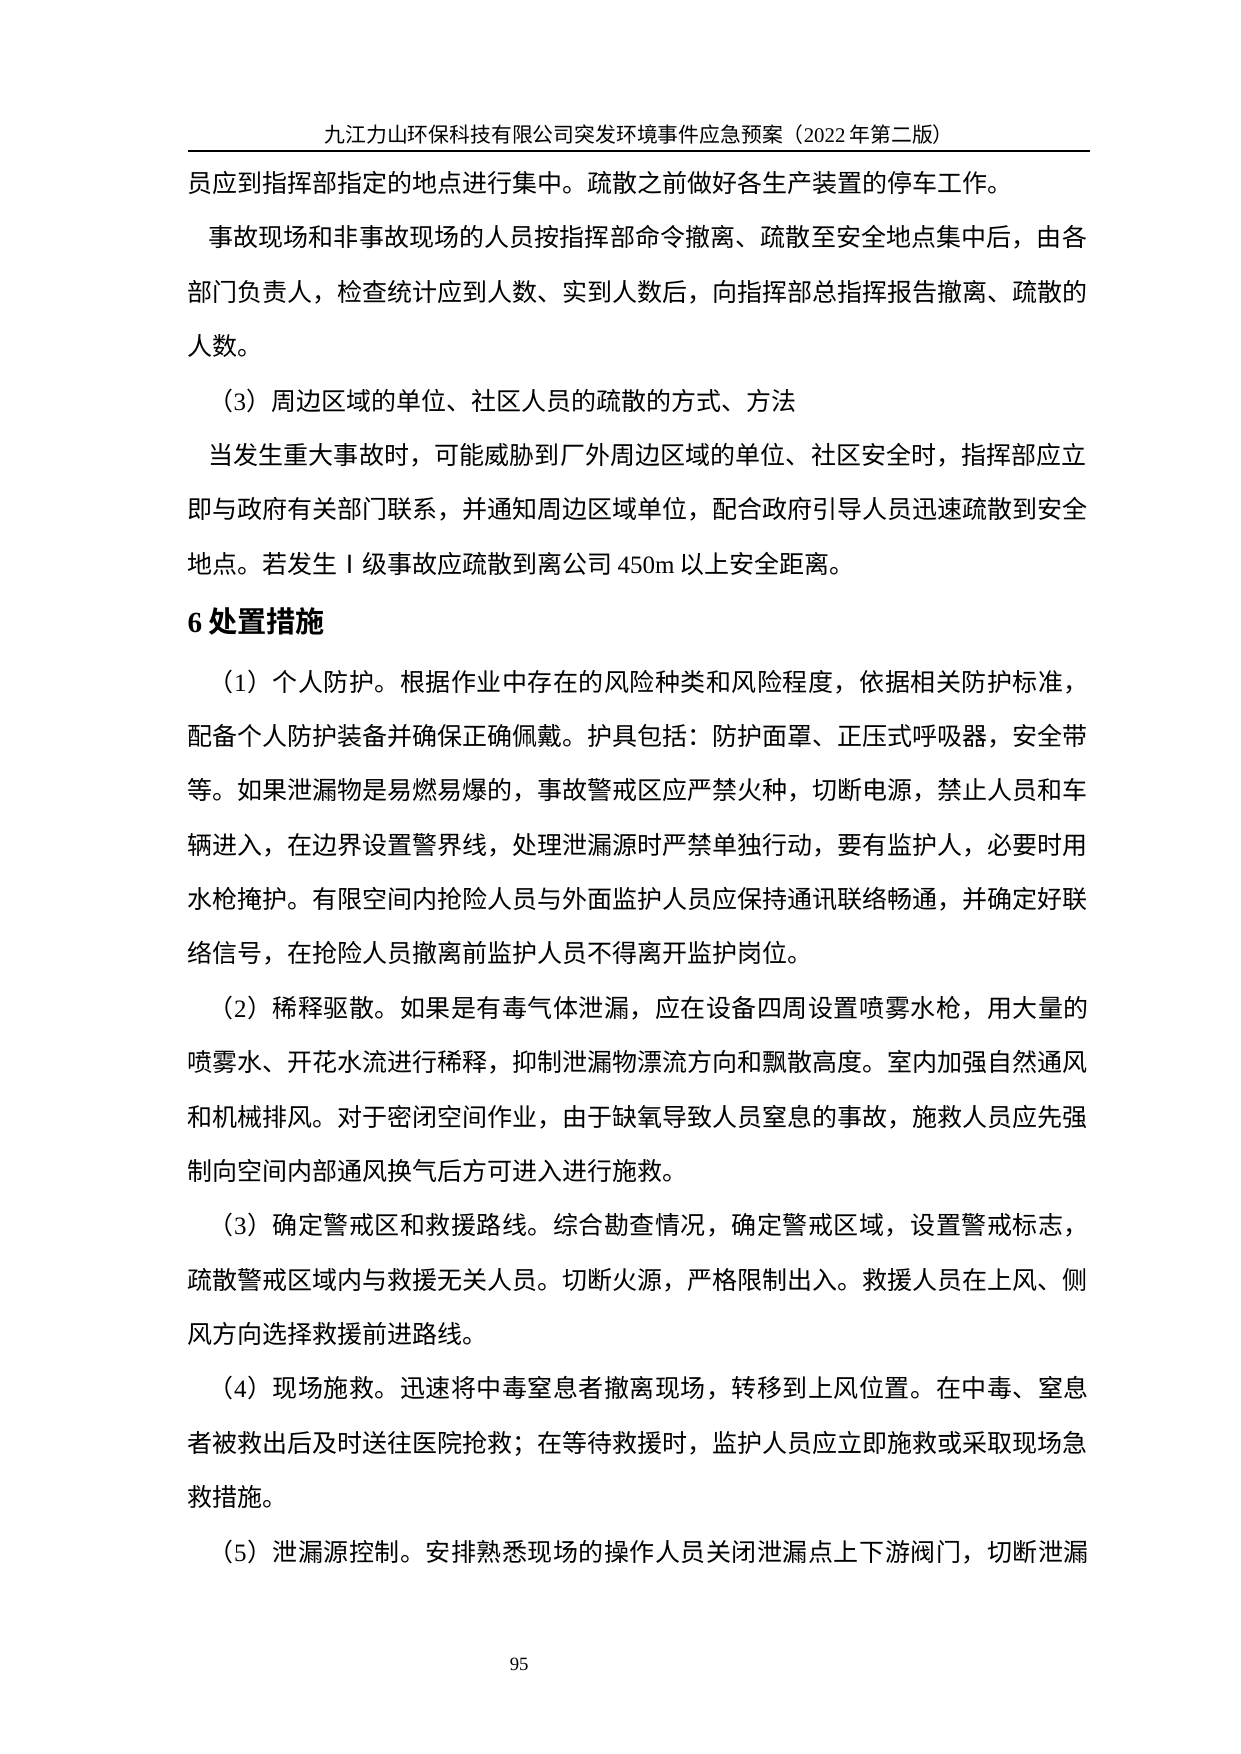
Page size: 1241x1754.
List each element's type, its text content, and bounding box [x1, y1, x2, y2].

text （3）确定警戒区和救援路线。综合勘查情况，确定警戒区域，设置警戒标志，疏散警戒区域内与救援无关人员。切断火源，严格限制出入。救援人员在上风、侧风方向选择救援前进路线。 [187, 1206, 1090, 1351]
text （1）个人防护。根据作业中存在的风险种类和风险程度，依据相关防护标准，配备个人防护装备并确保正确佩戴。护具包括：防护面罩、正压式呼吸器，安全带等。如果泄漏物是易燃易爆的，事故警戒区应严禁火种，切断电源，禁止人员和车辆进入，在边界设置警界线，处理泄漏源时严禁单独行动，要有监护人，必要时用水枪掩护。有限空间内抢险人员与外面监护人员应保持通讯联络畅通，并确定好联络信号，在抢险人员撤离前监护人员不得离开监护岗位。 [187, 662, 1090, 970]
text （5）泄漏源控制。安排熟悉现场的操作人员关闭泄漏点上下游阀门，切断泄漏途径，在处理过程中，可以使用雾状水和开花水配合完成。 [187, 1532, 1090, 1568]
list 6处置措施 [187, 598, 1090, 641]
text 事故现场和非事故现场的人员按指挥部命令撤离、疏散至安全地点集中后，由各部门负责人，检查统计应到人数、实到人数后，向指挥部总指挥报告撤离、疏散的人数。 [187, 218, 1090, 363]
text （2）稀释驱散。如果是有毒气体泄漏，应在设备四周设置喷雾水枪，用大量的喷雾水、开花水流进行稀释，抑制泄漏物漂流方向和飘散高度。室内加强自然通风和机械排风。对于密闭空间作业，由于缺氧导致人员窒息的事故，施救人员应先强制向空间内部通风换气后方可进入进行施救。 [187, 988, 1090, 1188]
text 事故警戒区域外的厂区范围内为非事故现场。当发生生产事故时，指挥部应根据当时气象条件，以扩散后可能染毒的区域、场所内的人员，实施有序疏散。疏散人员应到指挥部指定的地点进行集中。疏散之前做好各生产装置的停车工作。 [187, 163, 1090, 200]
text （4）现场施救。迅速将中毒窒息者撤离现场，转移到上风位置。在中毒、窒息者被救出后及时送往医院抢救；在等待救援时，监护人员应立即施救或采取现场急救措施。 [187, 1369, 1090, 1514]
text （3）周边区域的单位、社区人员的疏散的方式、方法 [187, 381, 1090, 417]
text 当发生重大事故时，可能威胁到厂外周边区域的单位、社区安全时，指挥部应立即与政府有关部门联系，并通知周边区域单位，配合政府引导人员迅速疏散到安全地点。若发生Ⅰ级事故应疏散到离公司450m以上安全距离。 [187, 435, 1090, 580]
